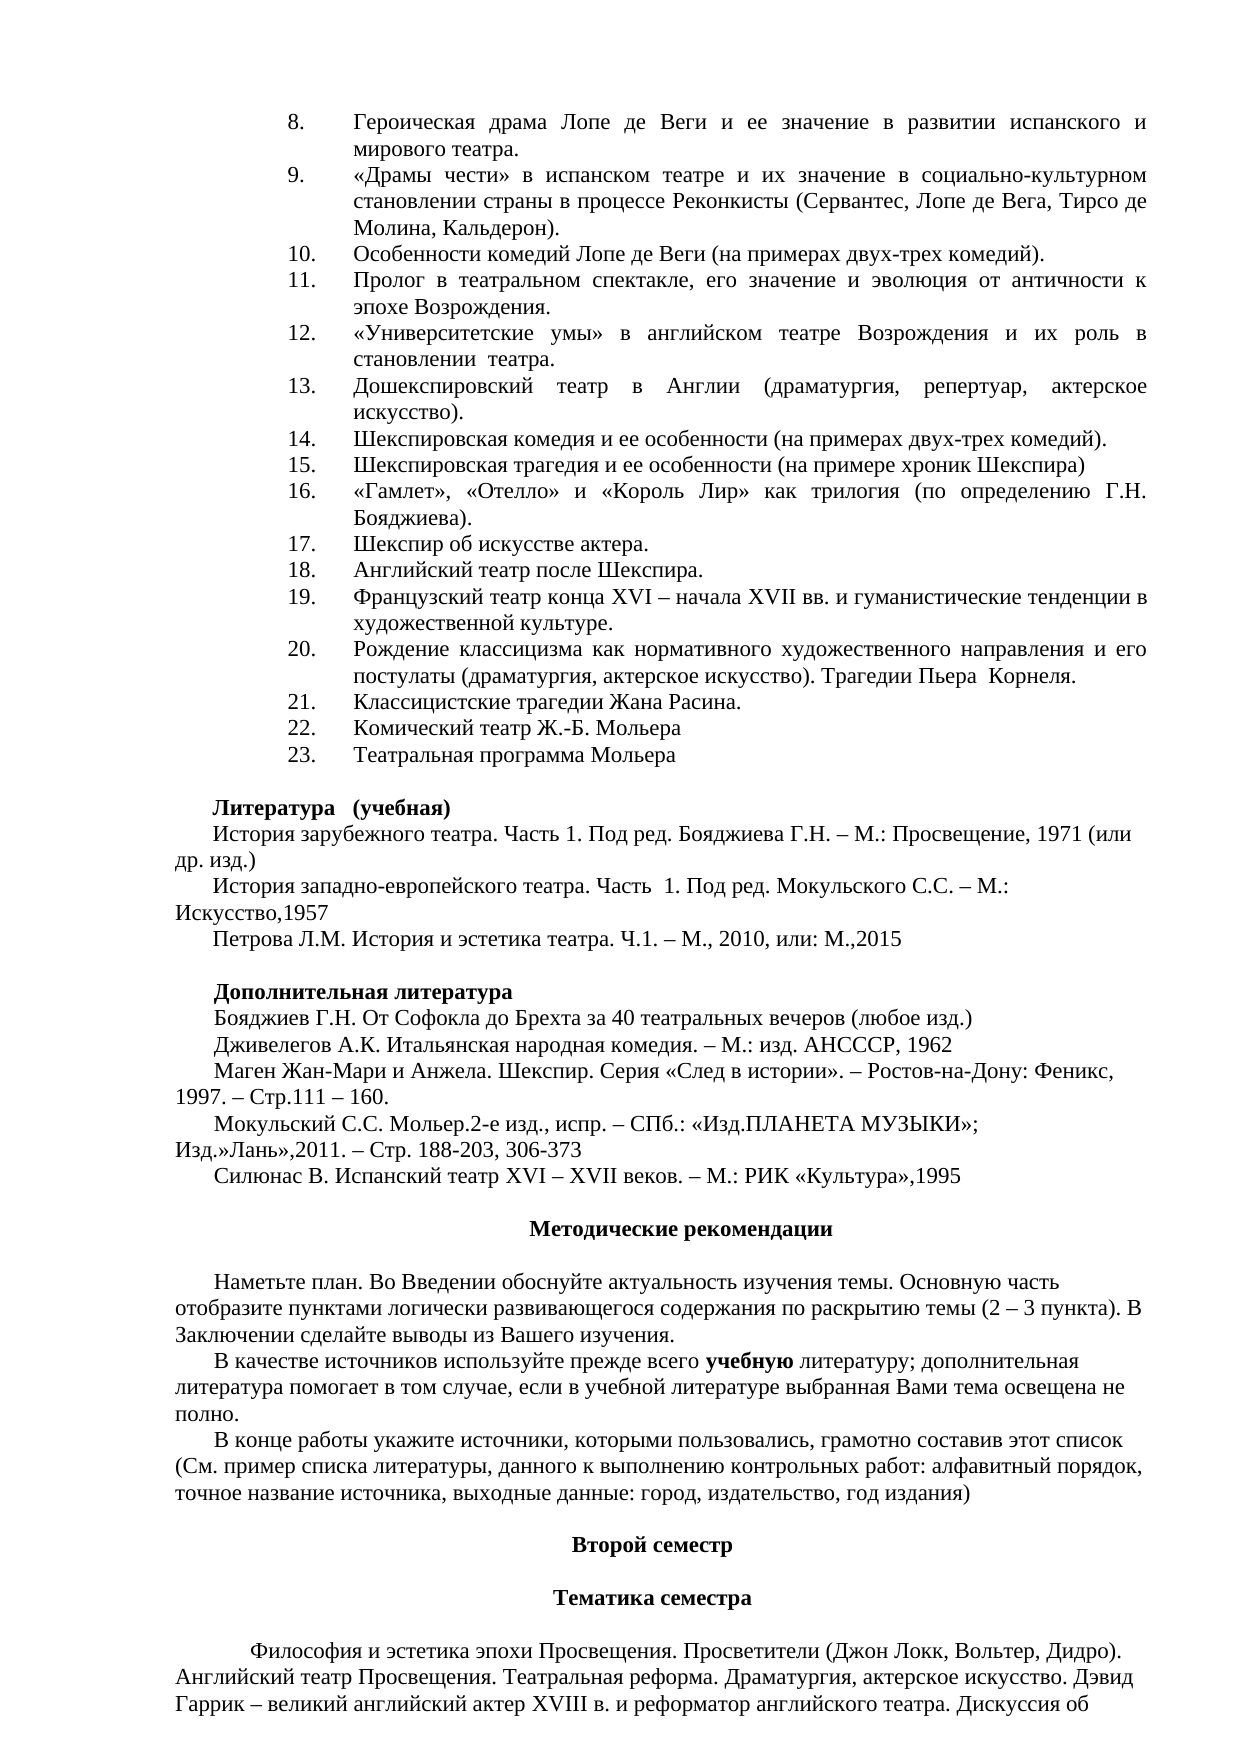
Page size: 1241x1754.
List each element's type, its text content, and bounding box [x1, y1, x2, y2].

list Особенности комедий Лопе де Веги (на примерах двух-трех комедий). [287, 240, 1148, 266]
list Французский театр конца XVI – начала XVII вв. и гуманистические тенденции в художественной культуре. [287, 583, 1148, 635]
list Пролог в театральном спектакле, его значение и эволюция от античности к эпохе Возрождения. [287, 266, 1148, 319]
text Бояджиев Г.Н. От Софокла до Брехта за 40 театральных вечеров (любое изд.) [175, 1004, 1148, 1031]
list Комический театр Ж.-Б. Мольера [287, 714, 1148, 741]
text Второй семестр [156, 1531, 1148, 1558]
text Дополнительная литература [175, 978, 1148, 1004]
text Петрова Л.М. История и эстетика театра. Ч.1. – М., 2010, или: М.,2015 [175, 925, 1148, 952]
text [175, 1637, 1148, 1716]
text Мокульский С.С. Мольер.2-е изд., испр. – СПб.: «Изд.ПЛАНЕТА МУЗЫКИ»; Изд.»Лань»,2011. – Стр. 188-203, 306-373 [175, 1110, 1148, 1162]
list Героическая драма Лопе де Веги и ее значение в развитии испанского и мирового театра. [287, 108, 1148, 161]
list Рождение классицизма как нормативного художественного направления и его постулаты (драматургия, актерское искусство). Трагедии Пьера Корнеля. [287, 635, 1148, 688]
text В качестве источников используйте прежде всего учебную литературу; дополнительная литература помогает в том случае, если в учебной литературе выбранная Вами тема освещена не полно. [175, 1347, 1148, 1426]
text В конце работы укажите источники, которыми пользовались, грамотно составив этот список (См. пример списка литературы, данного к выполнению контрольных работ: алфавитный порядок, точное название источника, выходные данные: город, издательство, год издания) [175, 1426, 1148, 1505]
text Литература (учебная) [175, 793, 1148, 820]
list Классицистские трагедии Жана Расина. [287, 688, 1148, 714]
text История западно-европейского театра. Часть 1. Под ред. Мокульского С.С. – М.: Искусство,1957 [175, 873, 1148, 925]
list «Драмы чести» в испанском театре и их значение в социально-культурном становлении страны в процессе Реконкисты (Сервантес, Лопе де Вега, Тирсо де Молина, Кальдерон). [287, 161, 1148, 240]
list «Гамлет», «Отелло» и «Король Лир» как трилогия (по определению Г.Н. Бояджиева). [287, 477, 1148, 530]
list Дошекспировский театр в Англии (драматургия, репертуар, актерское искусство). [287, 372, 1148, 424]
list «Университетские умы» в английском театре Возрождения и их роль в становлении театра. [287, 319, 1148, 372]
text Тематика семестра [156, 1584, 1148, 1611]
text Маген Жан-Мари и Анжела. Шекспир. Серия «След в истории». – Ростов-на-Дону: Феникс, 1997. – Стр.111 – 160. [175, 1057, 1148, 1110]
list Шекспир об искусстве актера. [287, 530, 1148, 556]
list Шекспировская комедия и ее особенности (на примерах двух-трех комедий). [287, 424, 1148, 451]
list Шекспировская трагедия и ее особенности (на примере хроник Шекспира) [287, 451, 1148, 477]
text Дживелегов А.К. Итальянская народная комедия. – М.: изд. АНСССР, 1962 [175, 1031, 1148, 1057]
text Методические рекомендации [175, 1215, 1148, 1242]
list Театральная программа Мольера [287, 741, 1148, 767]
text Силюнас В. Испанский театр XVI – XVII веков. – М.: РИК «Культура»,1995 [175, 1162, 1148, 1189]
list Английский театр после Шекспира. [287, 556, 1148, 583]
text Наметьте план. Во Введении обоснуйте актуальность изучения темы. Основную часть отобразите пунктами логически развивающегося содержания по раскрытию темы (2 – 3 пункта). В Заключении сделайте выводы из Вашего изучения. [175, 1268, 1148, 1347]
text История зарубежного театра. Часть 1. Под ред. Бояджиева Г.Н. – М.: Просвещение, 1971 (или др. изд.) [175, 820, 1148, 873]
